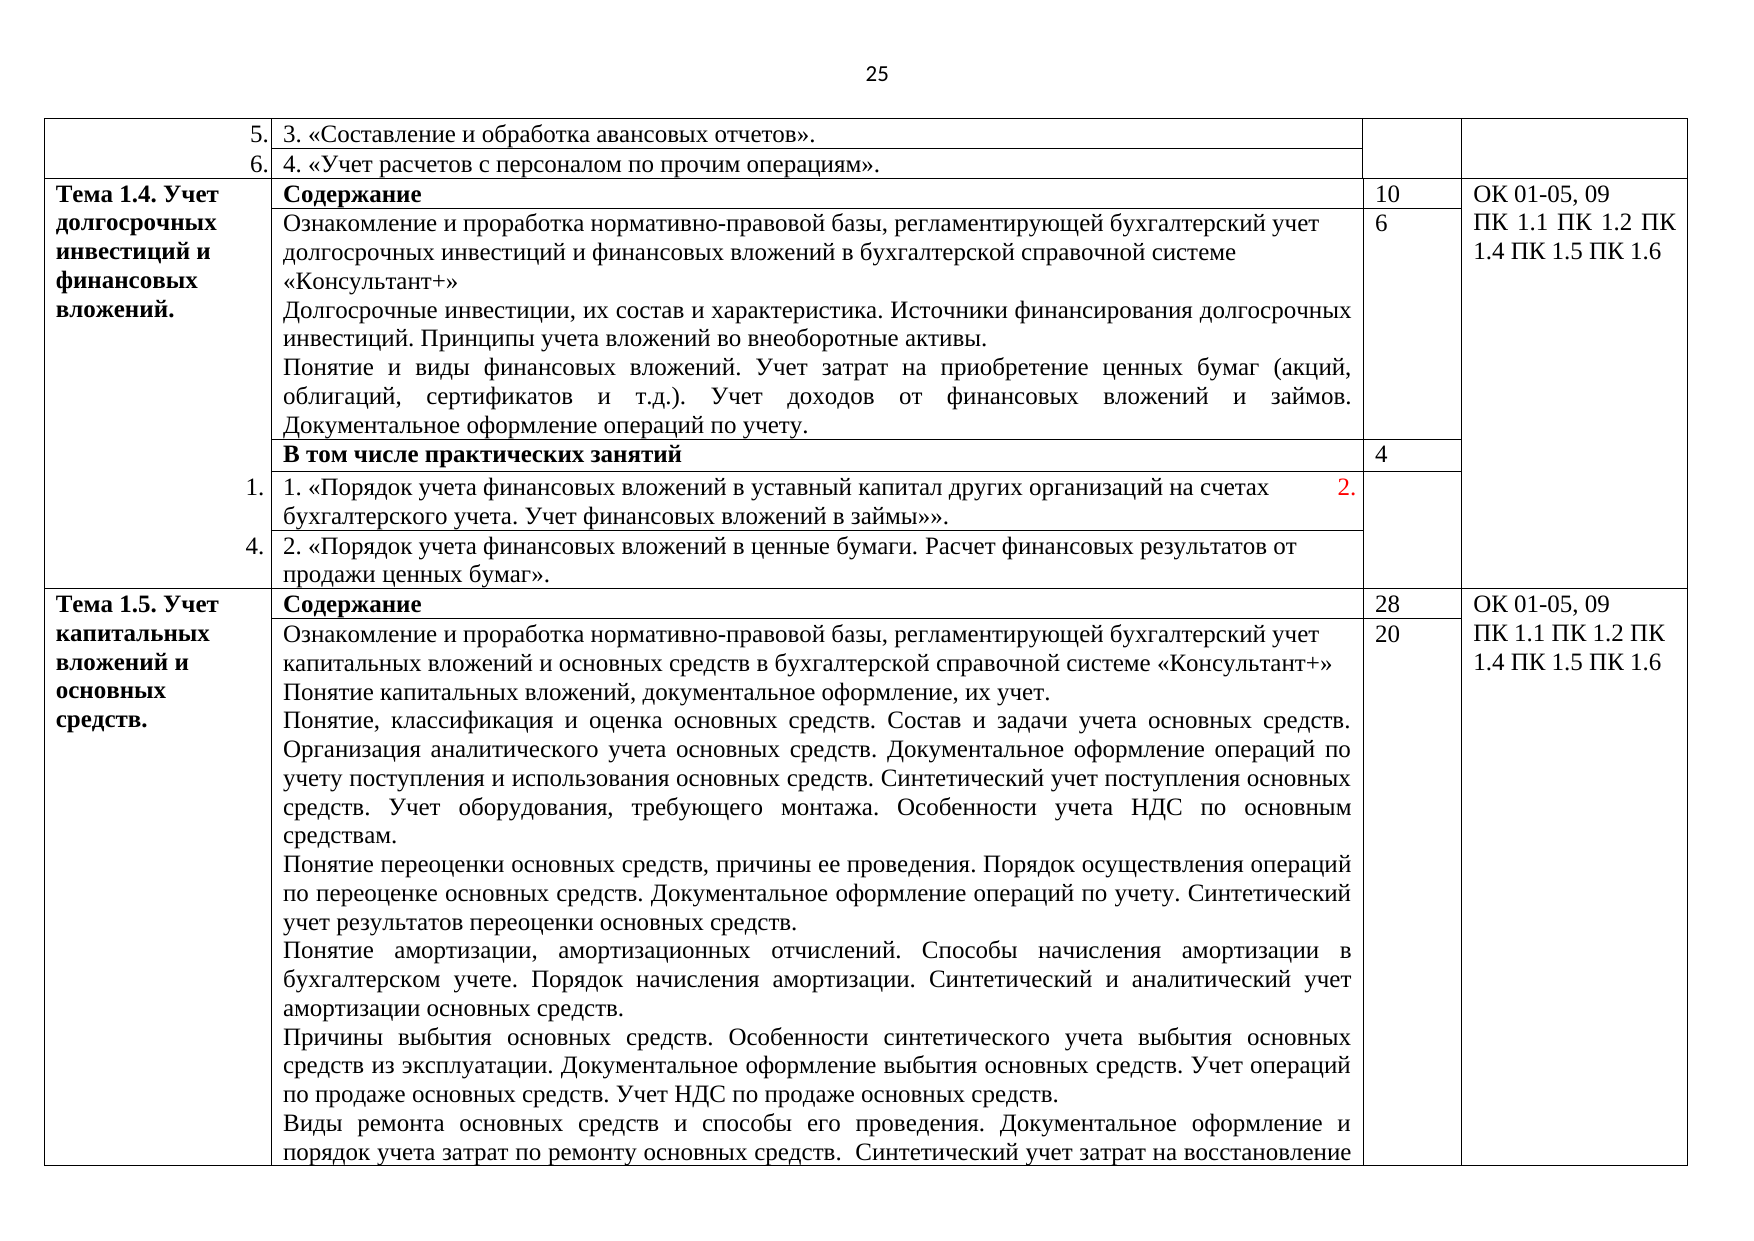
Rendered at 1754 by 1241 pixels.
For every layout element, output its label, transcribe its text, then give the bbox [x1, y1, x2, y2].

table_cell Содержание [272, 179, 1363, 207]
table_cell 10 [1364, 179, 1461, 207]
table_cell Тема 1.4. Учет долгосрочных инвестиций и финансовых вложений. [45, 179, 271, 588]
table_cell Ознакомление и проработка нормативно-правовой базы, регламентирующей бухгалтерский учет долгосрочных инвестиций и финансовых вложений в бухгалтерской справочной системе «Консультант+» Долгосрочные инвестиции, их состав и характеристика. Источники финансирования долгосрочных инвестиций. Принципы учета вложений во внеоборотные активы. Понятие и виды финансовых вложений. Учет затрат на приобретение ценных бумаг (акций, облигаций, сертификатов и т.д.). Учет доходов от финансовых вложений и займов. Документальное оформление операций по учету. [272, 209, 1363, 438]
table_cell Тема 1.5. Учет капитальных вложений и основных средств. [45, 589, 271, 1165]
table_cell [272, 619, 1363, 1165]
table_cell [1364, 472, 1461, 588]
table_cell 6 [1364, 209, 1461, 438]
table_cell 4. «Учет расчетов с персоналом по прочим операциям». [272, 149, 1362, 178]
table_cell 4 [1364, 440, 1461, 471]
table_cell 20 [1364, 619, 1461, 1165]
table_cell 28 [1364, 589, 1461, 618]
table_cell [1462, 179, 1687, 588]
table_cell В том числе практических занятий [272, 440, 1363, 471]
table_cell 2. «Порядок учета финансовых вложений в ценные бумаги. Расчет финансовых результатов от продажи ценных бумаг». [272, 531, 1363, 588]
table_cell 1. «Порядок учета финансовых вложений в уставный капитал других организаций на счетах бухгалтерского учета. Учет финансовых вложений в займы»». [272, 472, 1363, 530]
table_cell ОК 01-05, 09 ПК 1.1 ПК 1.2 ПК 1.4 ПК 1.5 ПК 1.6 [1462, 589, 1687, 1165]
table_cell Содержание [272, 589, 1363, 618]
table_cell 3. «Составление и обработка авансовых отчетов». [272, 119, 1362, 148]
